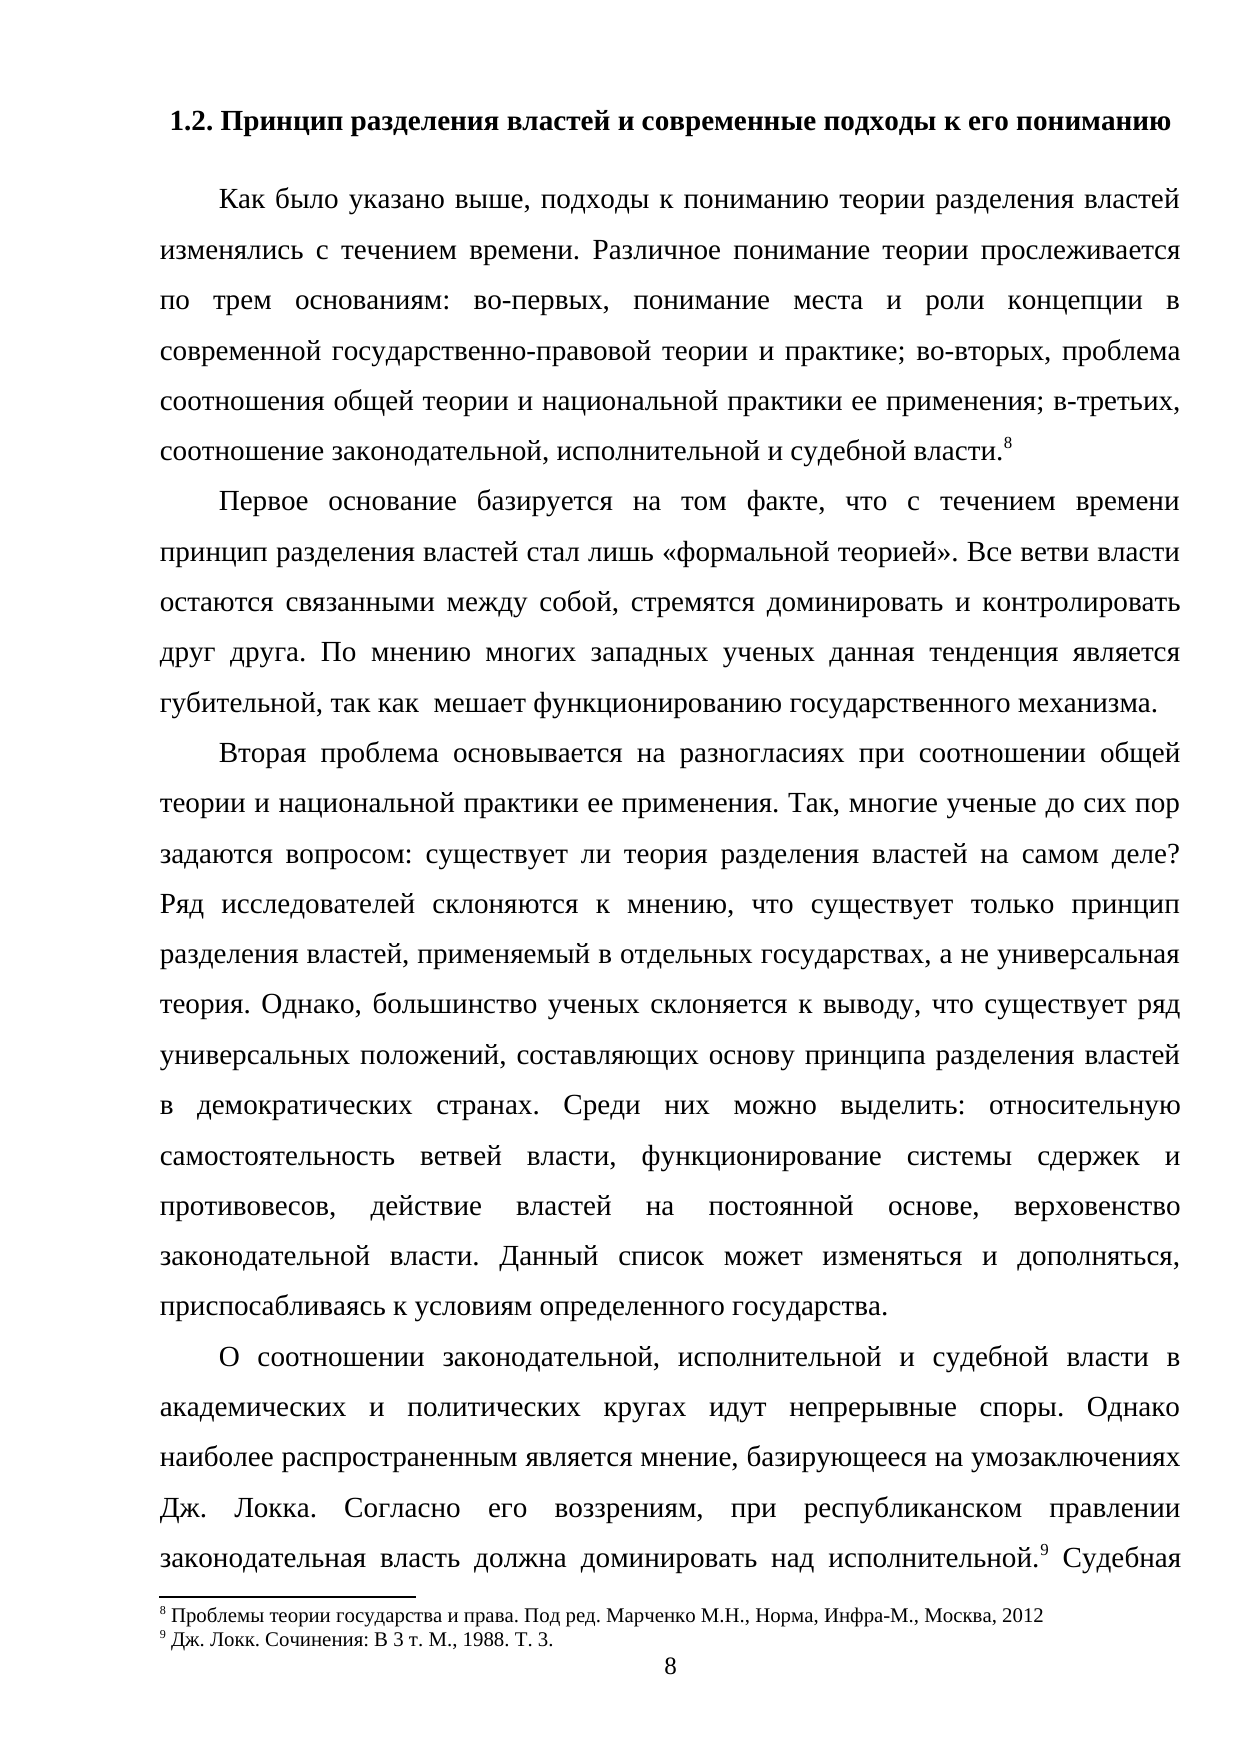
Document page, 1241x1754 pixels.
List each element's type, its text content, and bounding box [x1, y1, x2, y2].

text Первое основание базируется на том факте, что с течением времени принцип разделения властей стал лишь «формальной теорией». Все ветви власти остаются связанными между собой, стремятся доминировать и контролировать друг друга. По мнению многих западных ученых данная тенденция является губительной, так как мешает функционированию государственного механизма. [159, 483, 1181, 718]
text Вторая проблема основывается на разногласиях при соотношении общей теории и национальной практики ее применения. Так, многие ученые до сих пор задаются вопросом: существует ли теория разделения властей на самом деле? Ряд исследователей склоняются к мнению, что существует только принцип разделения властей, применяемый в отдельных государствах, а не универсальная теория. Однако, большинство ученых склоняется к выводу, что существует ряд универсальных положений, составляющих основу принципа разделения властей в демократических странах. Среди них можно выделить: относительную самостоятельность ветвей власти, функционирование системы сдержек и противовесов, действие властей на постоянной основе, верховенство законодательной власти. Данный список может изменяться и дополняться, приспосабливаясь к условиям определенного государства. [159, 735, 1181, 1322]
text Как было указано выше, подходы к пониманию теории разделения властей изменялись с течением времени. Различное понимание теории прослеживается по трем основаниям: во-первых, понимание места и роли концепции в современной государственно-правовой теории и практике; во-вторых, проблема соотношения общей теории и национальной практики ее применения; в-третьих, соотношение законодательной, исполнительной и судебной власти. [159, 182, 1181, 467]
subtitle 1.2. Принцип разделения властей и современные подходы к его пониманию [159, 103, 1181, 136]
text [159, 1339, 1181, 1574]
